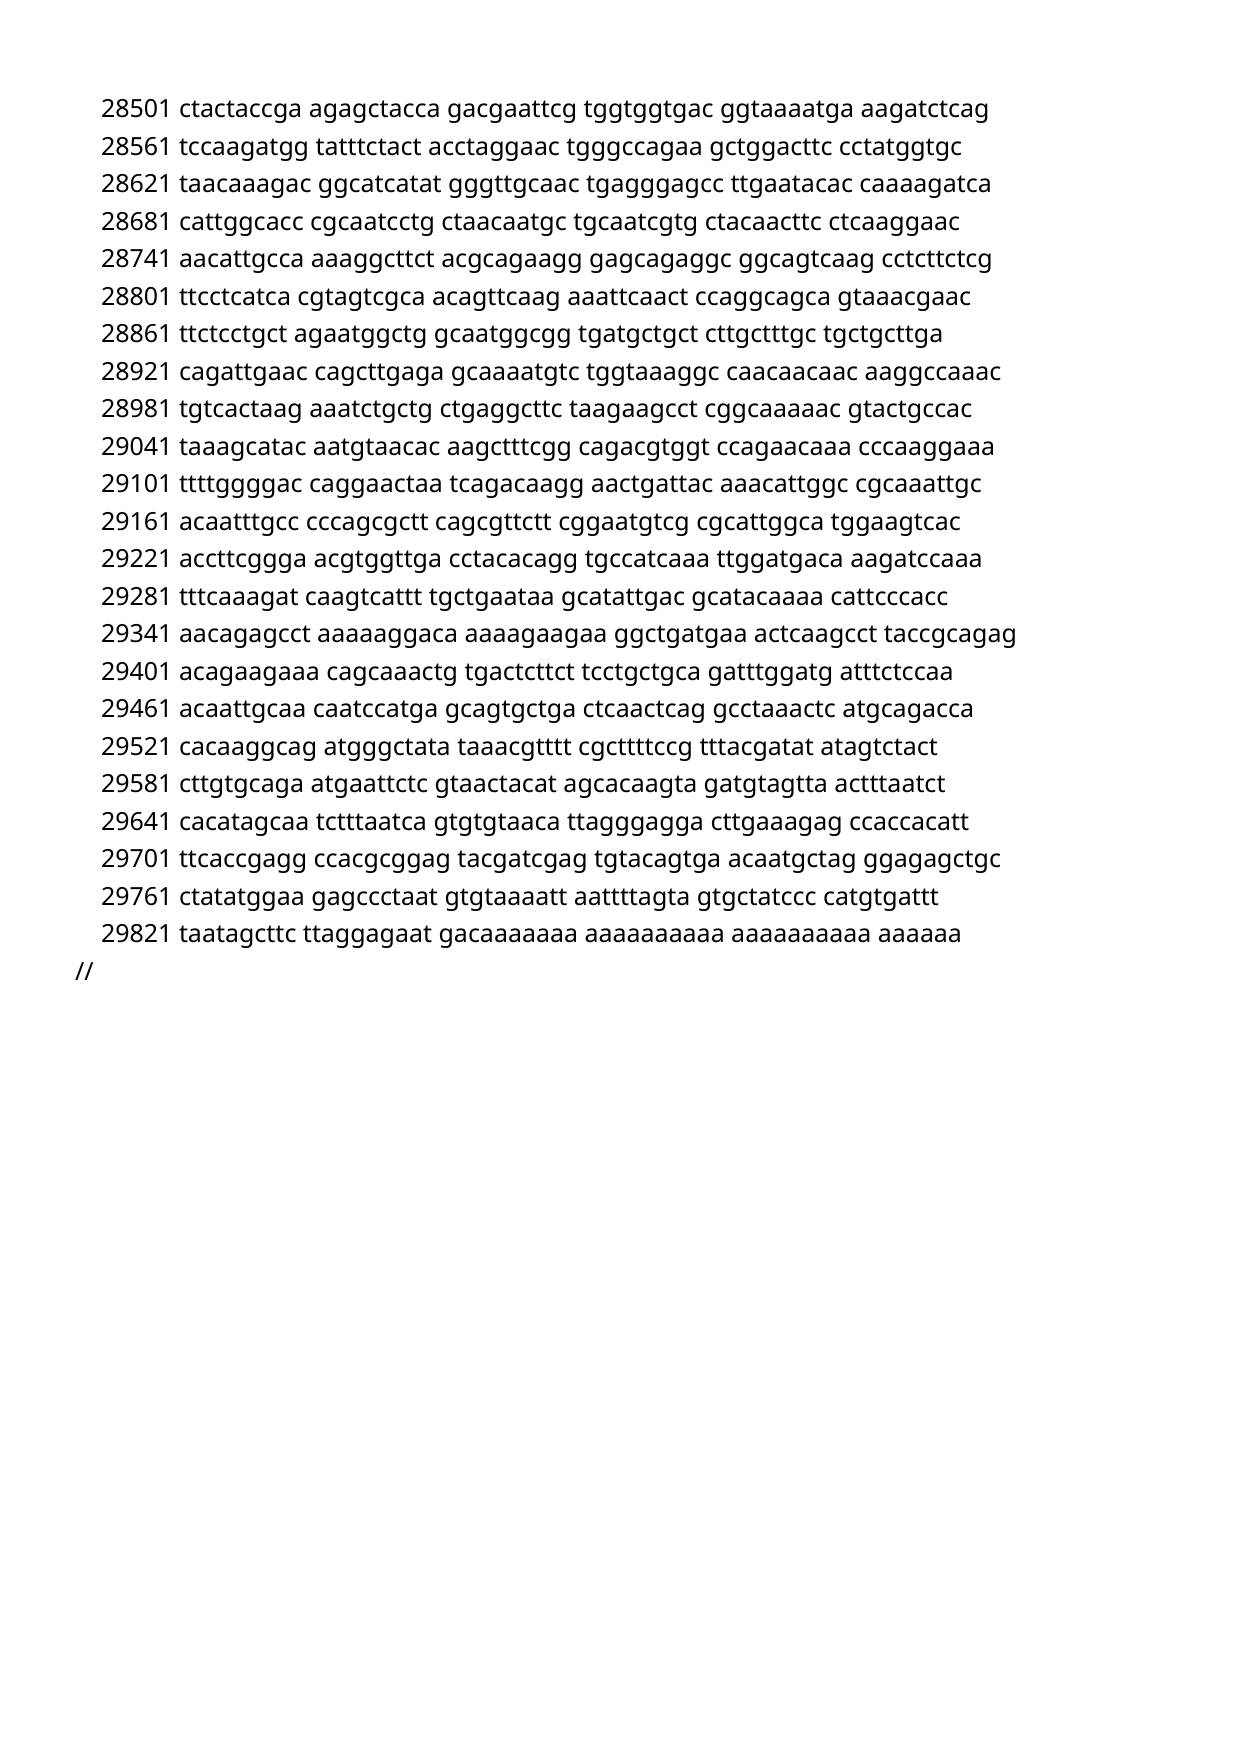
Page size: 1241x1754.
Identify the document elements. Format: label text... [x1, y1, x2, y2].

text 28621 taacaaagac ggcatcatat gggttgcaac tgagggagcc ttgaatacac caaaagatca [75, 164, 1165, 202]
text 29281 tttcaaagat caagtcattt tgctgaataa gcatattgac gcatacaaaa cattcccacc [75, 577, 1165, 614]
text 28501 ctactaccga agagctacca gacgaattcg tggtggtgac ggtaaaatga aagatctcag [75, 89, 1165, 127]
text 29761 ctatatggaa gagccctaat gtgtaaaatt aattttagta gtgctatccc catgtgattt [75, 877, 1165, 914]
text 28681 cattggcacc cgcaatcctg ctaacaatgc tgcaatcgtg ctacaacttc ctcaaggaac [75, 202, 1165, 239]
text 29581 cttgtgcaga atgaattctc gtaactacat agcacaagta gatgtagtta actttaatct [75, 764, 1165, 802]
text 28861 ttctcctgct agaatggctg gcaatggcgg tgatgctgct cttgctttgc tgctgcttga [75, 314, 1165, 352]
text // [75, 952, 1165, 989]
text 28981 tgtcactaag aaatctgctg ctgaggcttc taagaagcct cggcaaaaac gtactgccac [75, 389, 1165, 427]
text 29041 taaagcatac aatgtaacac aagctttcgg cagacgtggt ccagaacaaa cccaaggaaa [75, 427, 1165, 464]
text 29521 cacaaggcag atgggctata taaacgtttt cgcttttccg tttacgatat atagtctact [75, 727, 1165, 764]
text 29161 acaatttgcc cccagcgctt cagcgttctt cggaatgtcg cgcattggca tggaagtcac [75, 502, 1165, 539]
text 29821 taatagcttc ttaggagaat gacaaaaaaa aaaaaaaaaa aaaaaaaaaa aaaaaa [75, 914, 1165, 952]
text 29461 acaattgcaa caatccatga gcagtgctga ctcaactcag gcctaaactc atgcagacca [75, 689, 1165, 727]
text 29101 ttttggggac caggaactaa tcagacaagg aactgattac aaacattggc cgcaaattgc [75, 464, 1165, 502]
text 28561 tccaagatgg tatttctact acctaggaac tgggccagaa gctggacttc cctatggtgc [75, 127, 1165, 164]
text 29341 aacagagcct aaaaaggaca aaaagaagaa ggctgatgaa actcaagcct taccgcagag [75, 614, 1165, 652]
text 28801 ttcctcatca cgtagtcgca acagttcaag aaattcaact ccaggcagca gtaaacgaac [75, 277, 1165, 314]
text 29641 cacatagcaa tctttaatca gtgtgtaaca ttagggagga cttgaaagag ccaccacatt [75, 802, 1165, 839]
text 28741 aacattgcca aaaggcttct acgcagaagg gagcagaggc ggcagtcaag cctcttctcg [75, 239, 1165, 277]
text 29221 accttcggga acgtggttga cctacacagg tgccatcaaa ttggatgaca aagatccaaa [75, 539, 1165, 577]
text 29401 acagaagaaa cagcaaactg tgactcttct tcctgctgca gatttggatg atttctccaa [75, 652, 1165, 689]
text 29701 ttcaccgagg ccacgcggag tacgatcgag tgtacagtga acaatgctag ggagagctgc [75, 839, 1165, 877]
text 28921 cagattgaac cagcttgaga gcaaaatgtc tggtaaaggc caacaacaac aaggccaaac [75, 352, 1165, 389]
